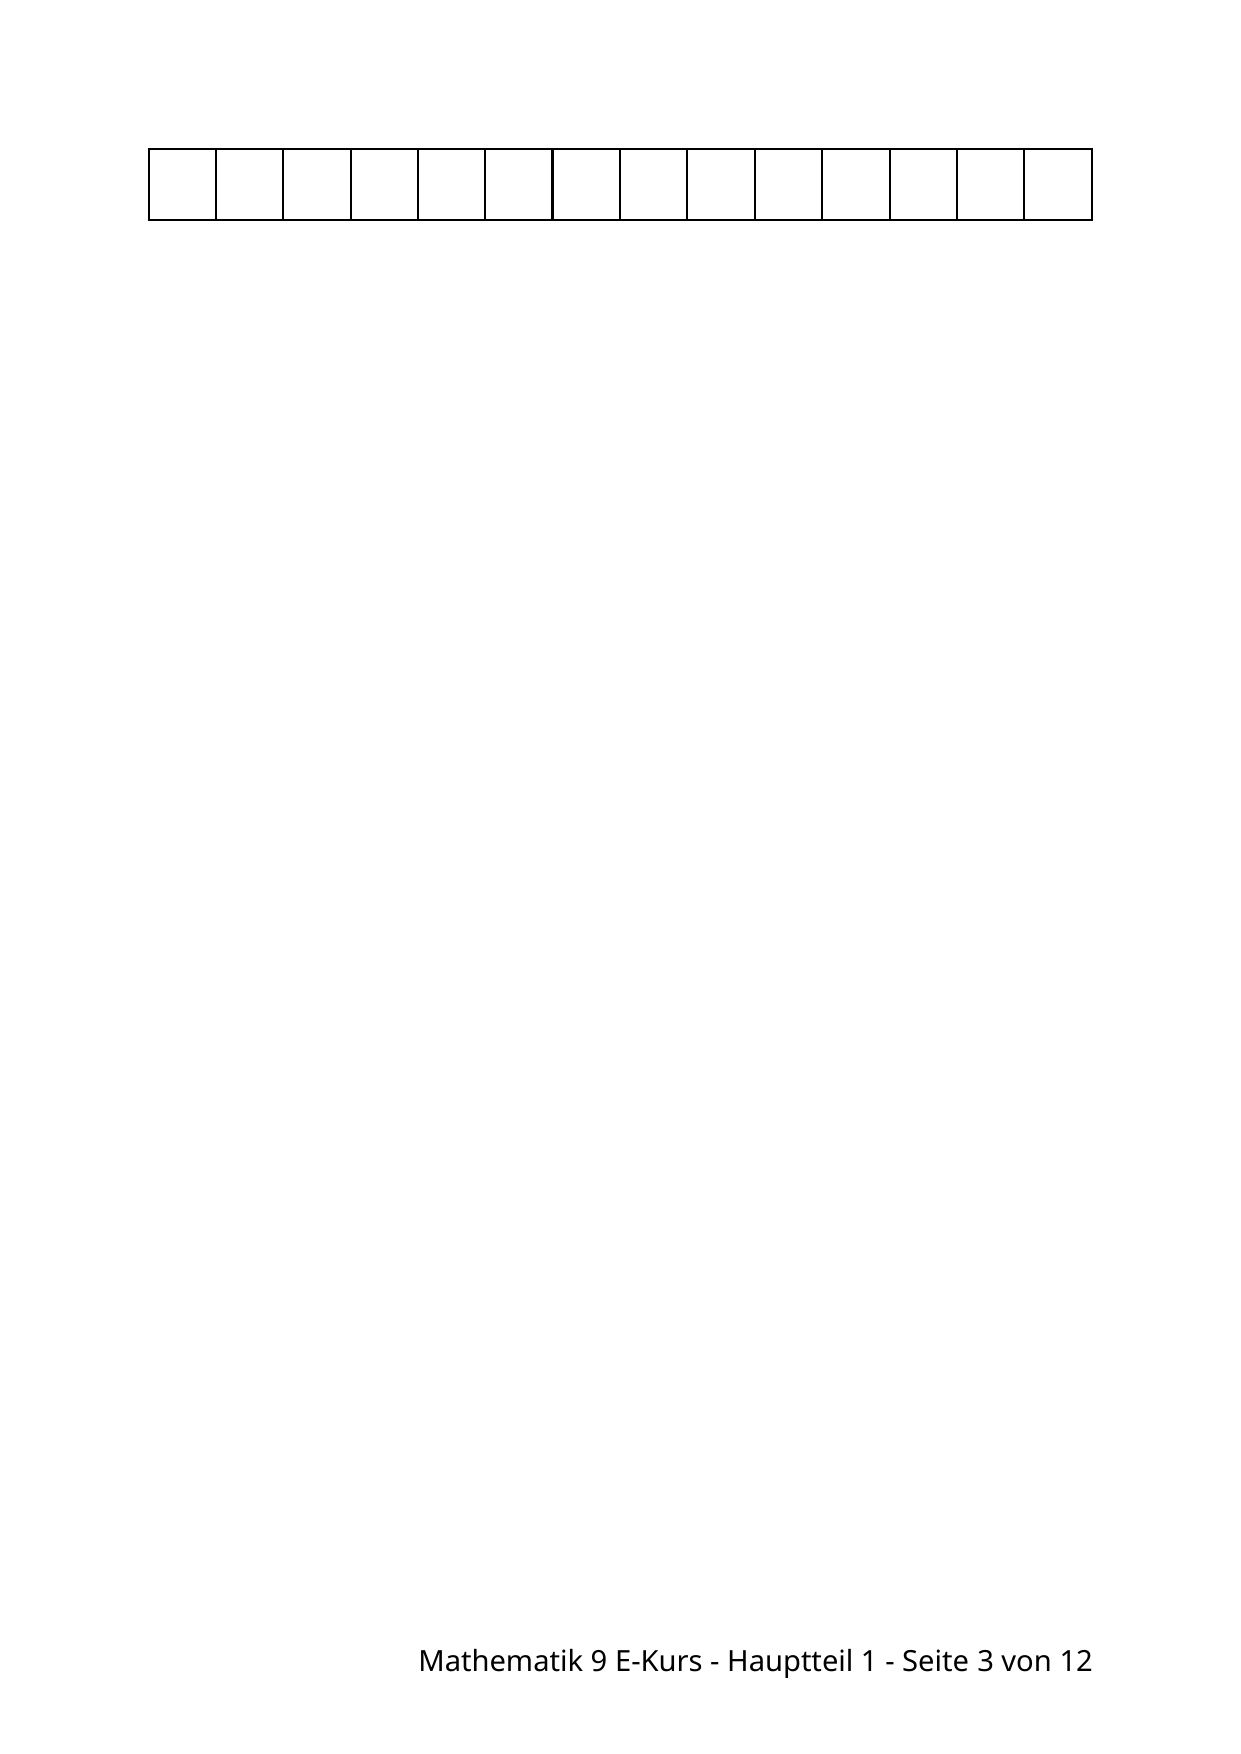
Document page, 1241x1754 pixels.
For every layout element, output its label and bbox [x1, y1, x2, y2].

table_cell [486, 150, 551, 218]
table_cell [823, 150, 889, 218]
table_cell [284, 150, 350, 218]
table_cell [217, 150, 282, 218]
table_cell [352, 150, 417, 218]
table_cell [554, 150, 619, 218]
table_cell [688, 150, 754, 218]
table_cell [1025, 150, 1091, 218]
table_cell [958, 150, 1023, 218]
table_cell [150, 150, 215, 218]
table_cell [756, 150, 821, 218]
table_cell [419, 150, 484, 218]
table_cell [891, 150, 956, 218]
table_cell [621, 150, 686, 218]
